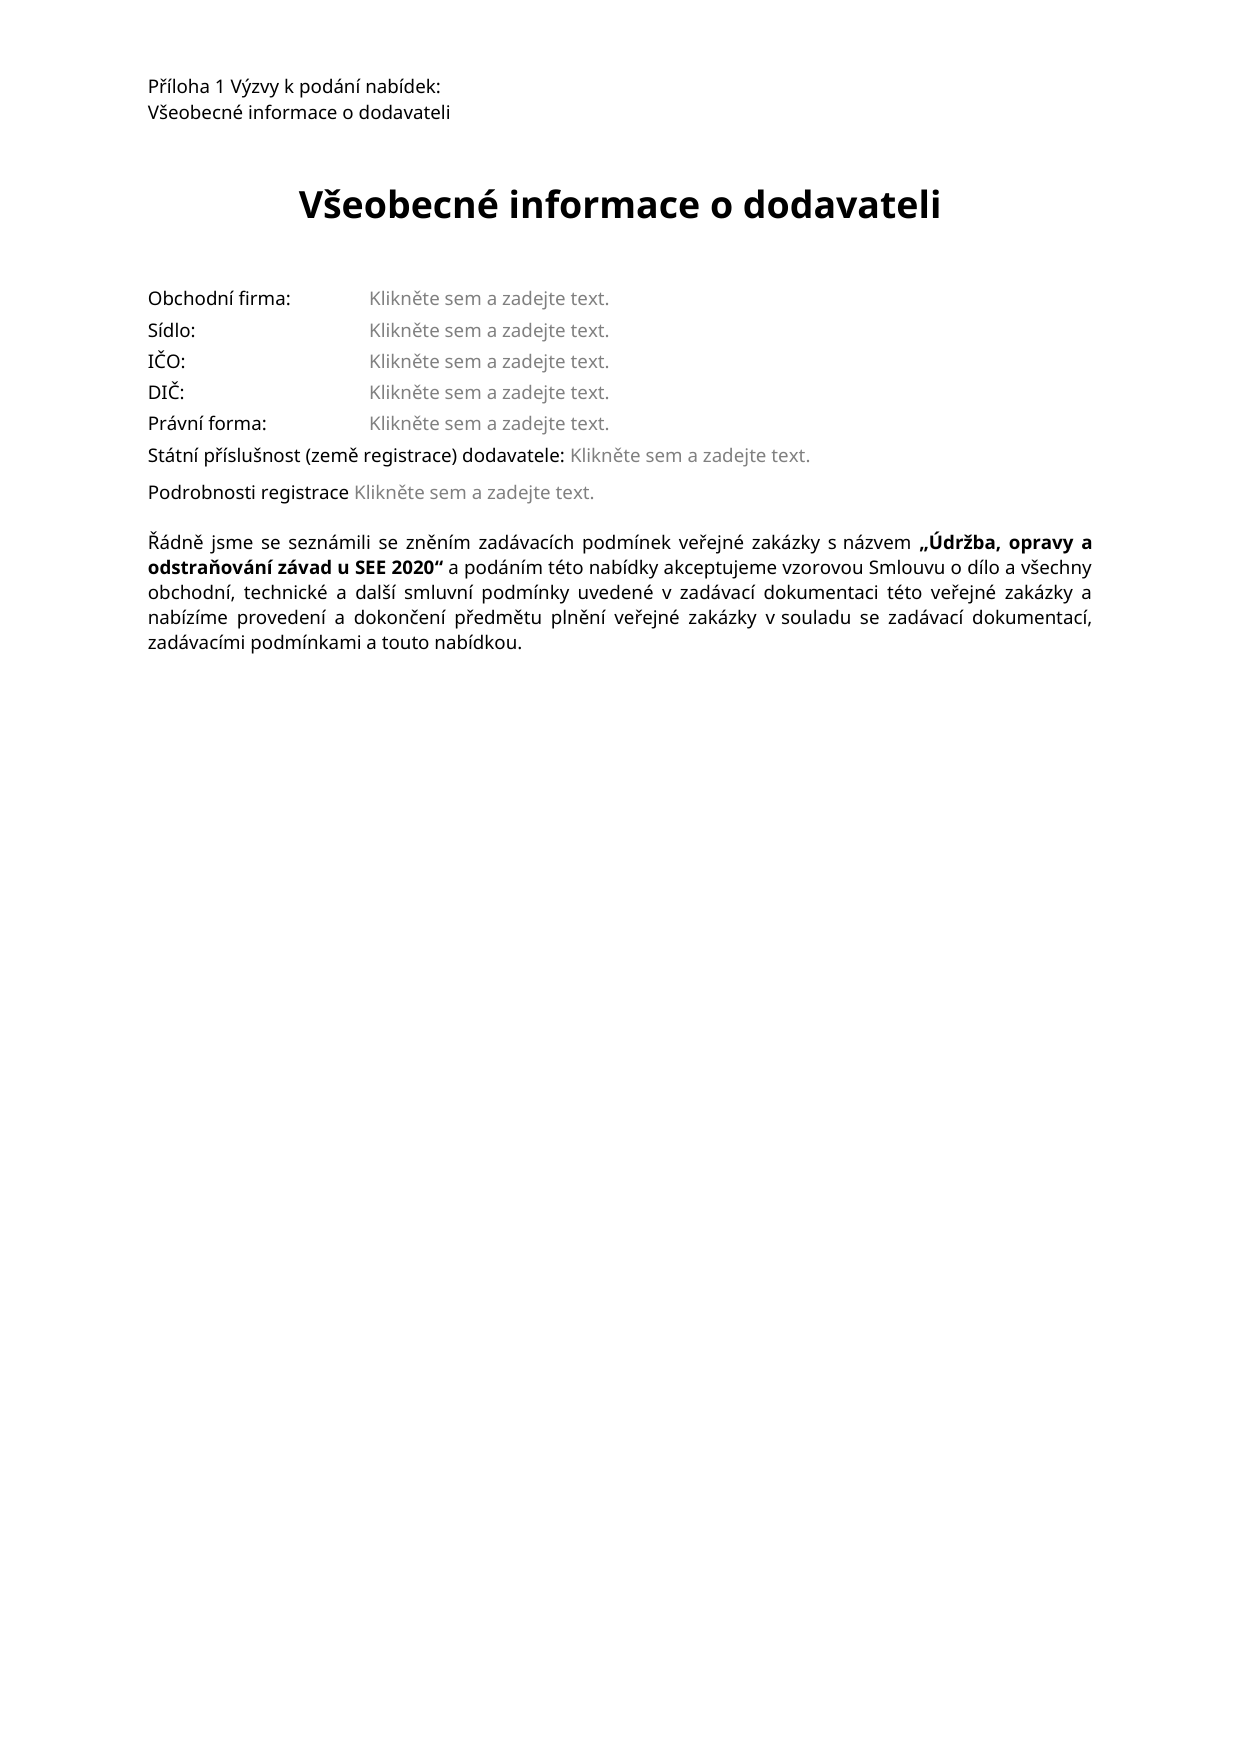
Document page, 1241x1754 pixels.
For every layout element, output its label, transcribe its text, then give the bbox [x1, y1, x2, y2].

text Podrobnosti registrace [148, 479, 1093, 504]
text IČO: [148, 348, 1093, 373]
text Obchodní firma: [148, 286, 1093, 311]
text Sídlo: [148, 317, 1093, 342]
text Řádně jsme se seznámili se zněním zadávacích podmínek veřejné zakázky s názvem „Údržba, opravy a odstraňování závad u SEE 2020“ a podáním této nabídky akceptujeme vzorovou Smlouvu o dílo a všechny obchodní, technické a další smluvní podmínky uvedené v zadávací dokumentaci této veřejné zakázky a nabízíme provedení a dokončení předmětu plnění veřejné zakázky v souladu se zadávací dokumentací, zadávacími podmínkami a touto nabídkou. [148, 529, 1093, 654]
text Právní forma: [148, 411, 1093, 436]
text DIČ: [148, 379, 1093, 404]
text Státní příslušnost (země registrace) dodavatele: [148, 442, 1093, 467]
title Všeobecné informace o dodavateli [148, 178, 1093, 229]
